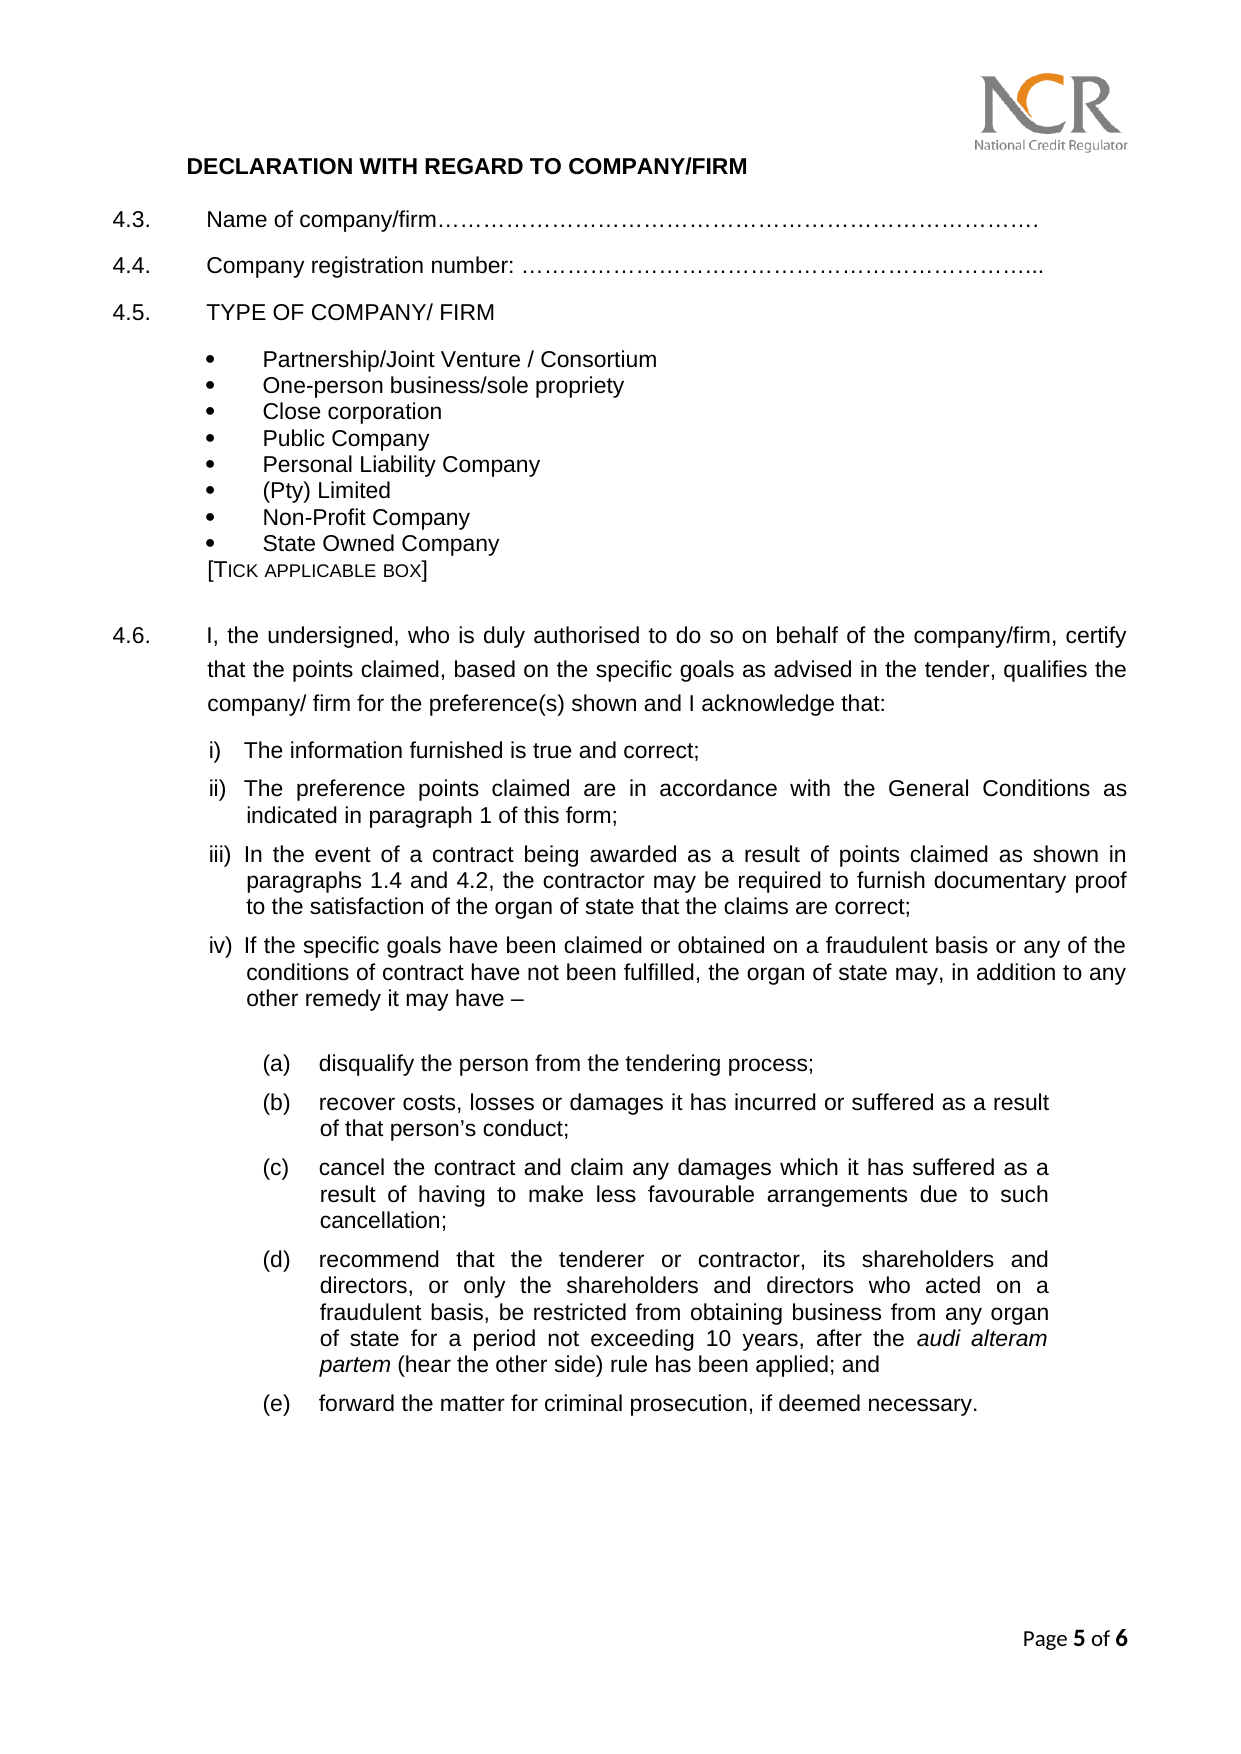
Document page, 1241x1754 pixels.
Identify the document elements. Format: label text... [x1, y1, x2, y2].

list cancel the contract and claim any damages which it has suffered as a result of having to make less favourable arrangements due to such cancellation; [262, 1154, 1050, 1233]
text Personal Liability Company [206, 451, 1128, 477]
list In the event of a contract being awarded as a result of points claimed as shown in paragraphs 1.4 and 4.2, the contractor may be required to furnish documentary proof to the satisfaction of the organ of state that the claims are correct; [208, 841, 1128, 920]
text DECLARATION WITH REGARD TO COMPANY/FIRM [112, 153, 1128, 179]
picture [975, 73, 1128, 153]
text (Pty) Limited [206, 477, 1128, 504]
list forward the matter for criminal prosecution, if deemed necessary. [262, 1390, 1050, 1416]
list TYPE OF COMPANY/ FIRM [112, 299, 1128, 325]
list recommend that the tenderer or contractor, its shareholders and directors, or only the shareholders and directors who acted on a fraudulent basis, be restricted from obtaining business from any organ of state for a period not exceeding 10 years, after the audi alteram partem (hear the other side) rule has been applied; and [262, 1246, 1050, 1377]
list disqualify the person from the tendering process; [262, 1050, 1050, 1076]
list Name of company/firm……………………………………………………………………. [112, 206, 1128, 232]
text [Tick applicable box] [207, 556, 1128, 583]
list recover costs, losses or damages it has incurred or suffered as a result of that person’s conduct; [262, 1089, 1050, 1142]
text Close corporation [206, 398, 1128, 424]
list Company registration number: …………………………………………………………... [112, 252, 1118, 278]
list If the specific goals have been claimed or obtained on a fraudulent basis or any of the conditions of contract have not been fulfilled, the organ of state may, in addition to any other remedy it may have – [208, 932, 1128, 1011]
text Public Company [206, 424, 1128, 451]
list The preference points claimed are in accordance with the General Conditions as indicated in paragraph 1 of this form; [208, 775, 1128, 828]
list I, the undersigned, who is duly authorised to do so on behalf of the company/firm, certify that the points claimed, based on the specific goals as advised in the tender, qualifies the company/ firm for the preference(s) shown and I acknowledge that: [112, 622, 1128, 716]
text State Owned Company [206, 530, 1128, 556]
text Partnership/Joint Venture / Consortium [206, 346, 1128, 372]
text Non-Profit Company [206, 504, 1128, 530]
text One-person business/sole propriety [206, 372, 1128, 398]
list The information furnished is true and correct; [208, 737, 1128, 763]
